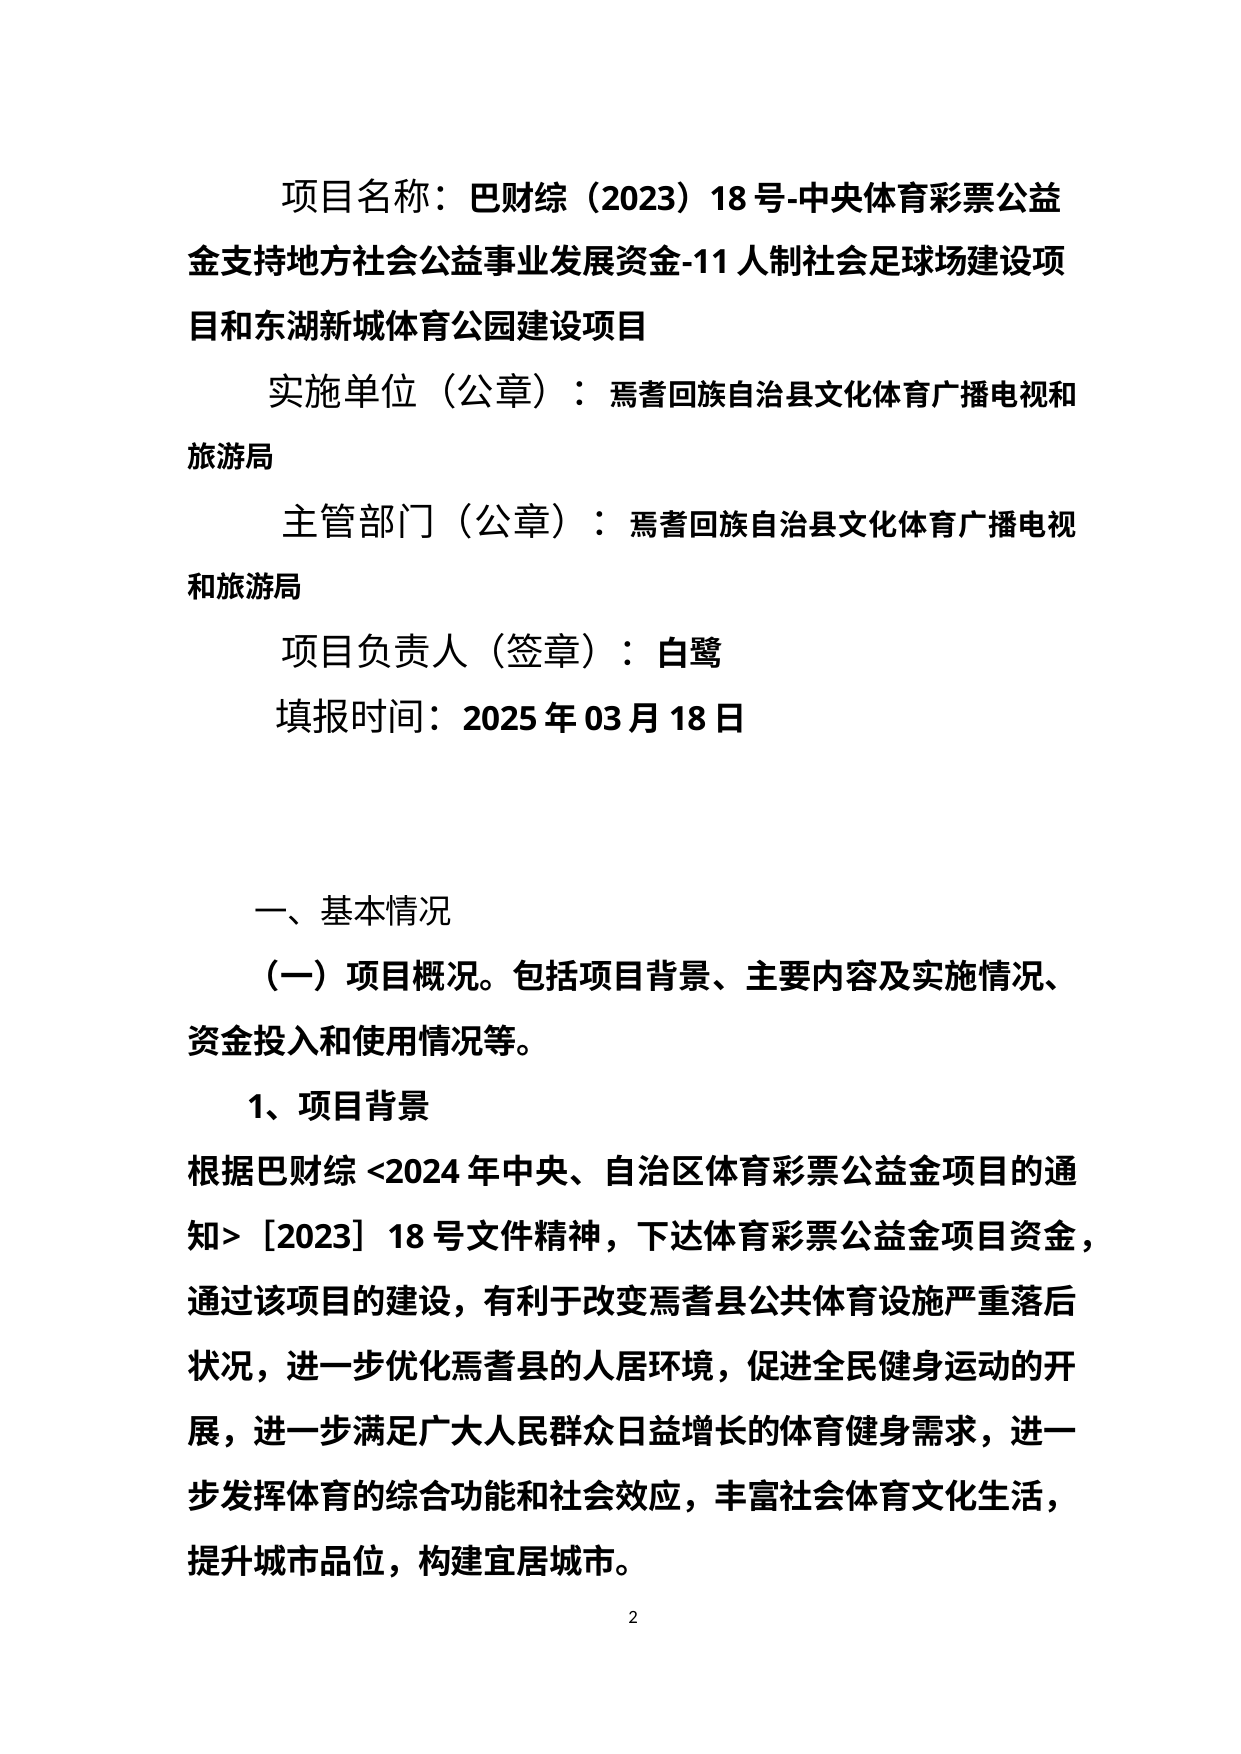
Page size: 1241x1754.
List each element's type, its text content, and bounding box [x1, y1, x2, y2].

text 实施单位（公章）：焉耆回族自治县文化体育广播电视和旅游局 [187, 357, 1078, 487]
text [187, 1072, 1078, 1592]
text 填报时间：2025年03月18日 [216, 682, 1078, 747]
text 项目负责人（签章）：白鹭 [187, 617, 1078, 682]
text 项目名称：巴财综（2023）18号-中央体育彩票公益金支持地方社会公益事业发展资金-11人制社会足球场建设项目和东湖新城体育公园建设项目 [187, 162, 1078, 357]
text （一）项目概况。包括项目背景、主要内容及实施情况、资金投入和使用情况等。 [187, 942, 1078, 1072]
text 一、基本情况 [187, 877, 1078, 942]
text 主管部门（公章）：焉耆回族自治县文化体育广播电视和旅游局 [187, 487, 1078, 617]
